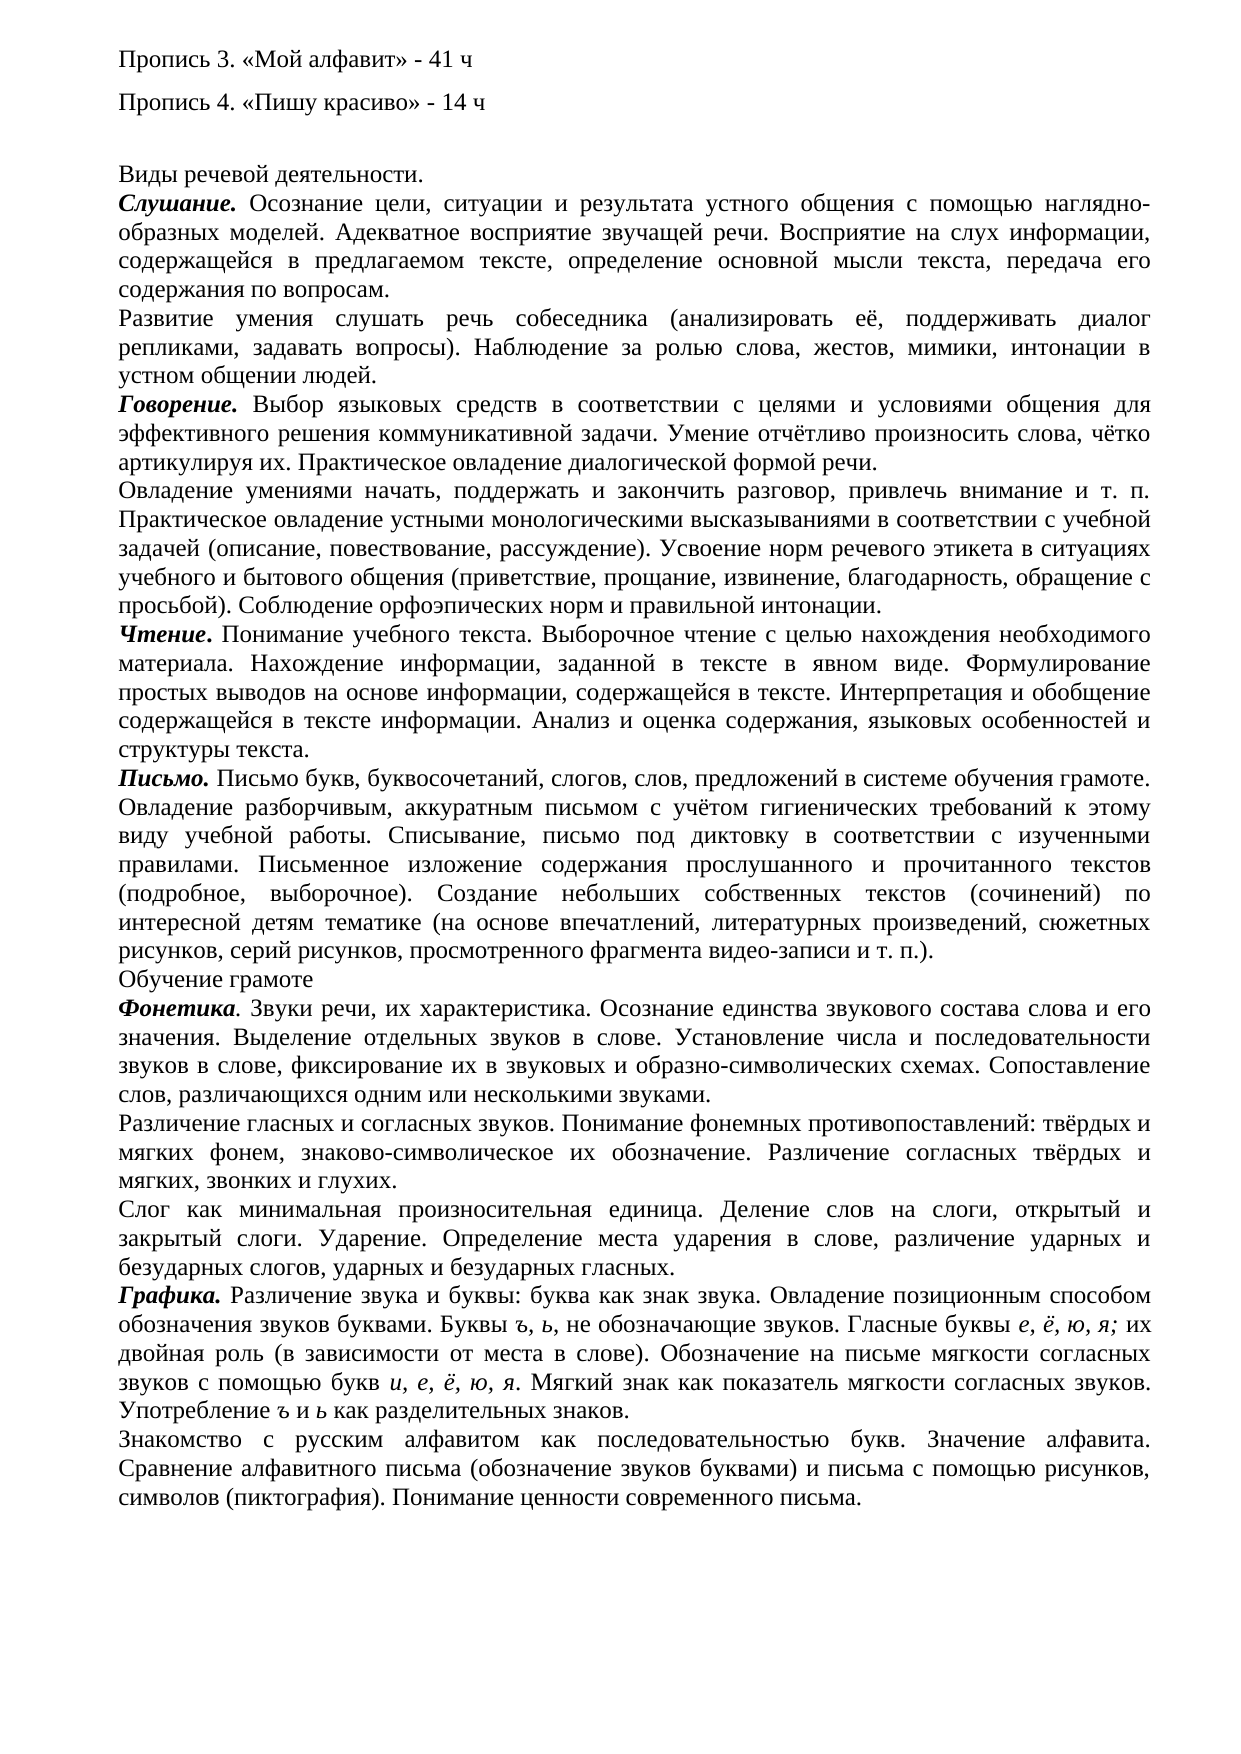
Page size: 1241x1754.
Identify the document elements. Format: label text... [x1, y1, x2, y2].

text Пропись 3. «Мой алфавит» - 41 ч [118, 44, 1152, 73]
text Овладение умениями начать, поддержать и закончить разговор, привлечь внимание и т. п. Практическое овладение устными монологическими высказываниями в соответствии с учебной задачей (описание, повествование, рассуждение). Усвоение норм речевого этикета в ситуациях учебного и бытового общения (приветствие, прощание, извинение, благодарность, обращение с просьбой). Соблюдение орфоэпических норм и правильной интонации. [118, 476, 1152, 619]
text Знакомство с русским алфавитом как последовательностью букв. Значение алфавита. Сравнение алфавитного письма (обозначение звуков буквами) и письма с помощью рисунков, символов (пиктография). Понимание ценности современного письма. [118, 1424, 1152, 1511]
text Пропись 4. «Пишу красиво» - 14 ч [118, 87, 1152, 116]
text Виды речевой деятельности. [118, 159, 1152, 188]
text Чтение. Понимание учебного текста. Выборочное чтение с целью нахождения необходимого материала. Нахождение информации, заданной в тексте в явном виде. Формулирование простых выводов на основе информации, содержащейся в тексте. Интерпретация и обобщение содержащейся в тексте информации. Анализ и оценка содержания, языковых особенностей и структуры текста. [118, 619, 1152, 763]
text Слушание. Осознание цели, ситуации и результата устного общения с помощью наглядно-образных моделей. Адекватное восприятие звучащей речи. Восприятие на слух информации, содержащейся в предлагаемом тексте, определение основной мысли текста, передача его содержания по вопросам. [118, 188, 1152, 303]
text Обучение грамоте [118, 964, 1152, 993]
text Фонетика. Звуки речи, их характеристика. Осознание единства звукового состава слова и его значения. Выделение отдельных звуков в слове. Установление числа и последовательности звуков в слове, фиксирование их в звуковых и образно-символических схемах. Сопоставление слов, различающихся одним или несколькими звуками. [118, 993, 1152, 1108]
text Графика. Различение звука и буквы: буква как знак звука. Овладение позиционным способом обозначения звуков буквами. Буквы ъ, ь, не обозначающие звуков. Гласные буквы е, ё, ю, я; их двойная роль (в зависимости от места в слове). Обозначение на письме мягкости согласных звуков с помощью букв и, е, ё, ю, я. Мягкий знак как показатель мягкости согласных звуков. Употребление ъ и ь как разделительных знаков. [118, 1281, 1152, 1424]
text Различение гласных и согласных звуков. Понимание фонемных противопоставлений: твёрдых и мягких фонем, знаково-символическое их обозначение. Различение согласных твёрдых и мягких, звонких и глухих. [118, 1108, 1152, 1194]
text Развитие умения слушать речь собеседника (анализировать её, поддерживать диалог репликами, задавать вопросы). Наблюдение за ролью слова, жестов, мимики, интонации в устном общении людей. [118, 303, 1152, 389]
text Говорение. Выбор языковых средств в соответствии с целями и условиями общения для эффективного решения коммуникативной задачи. Умение отчётливо произносить слова, чётко артикулируя их. Практическое овладение диалогической формой речи. [118, 389, 1152, 476]
text Слог как минимальная произносительная единица. Деление слов на слоги, открытый и закрытый слоги. Ударение. Определение места ударения в слове, различение ударных и безударных слогов, ударных и безударных гласных. [118, 1194, 1152, 1281]
text Письмо. Письмо букв, буквосочетаний, слогов, слов, предложений в системе обучения грамоте. Овладение разборчивым, аккуратным письмом с учётом гигиенических требований к этому виду учебной работы. Списывание, письмо под диктовку в соответствии с изученными правилами. Письменное изложение содержания прослушанного и прочитанного текстов (подробное, выборочное). Создание небольших собственных текстов (сочинений) по интересной детям тематике (на основе впечатлений, литературных произведений, сюжетных рисунков, серий рисунков, просмотренного фрагмента видео-записи и т. п.). [118, 763, 1152, 964]
